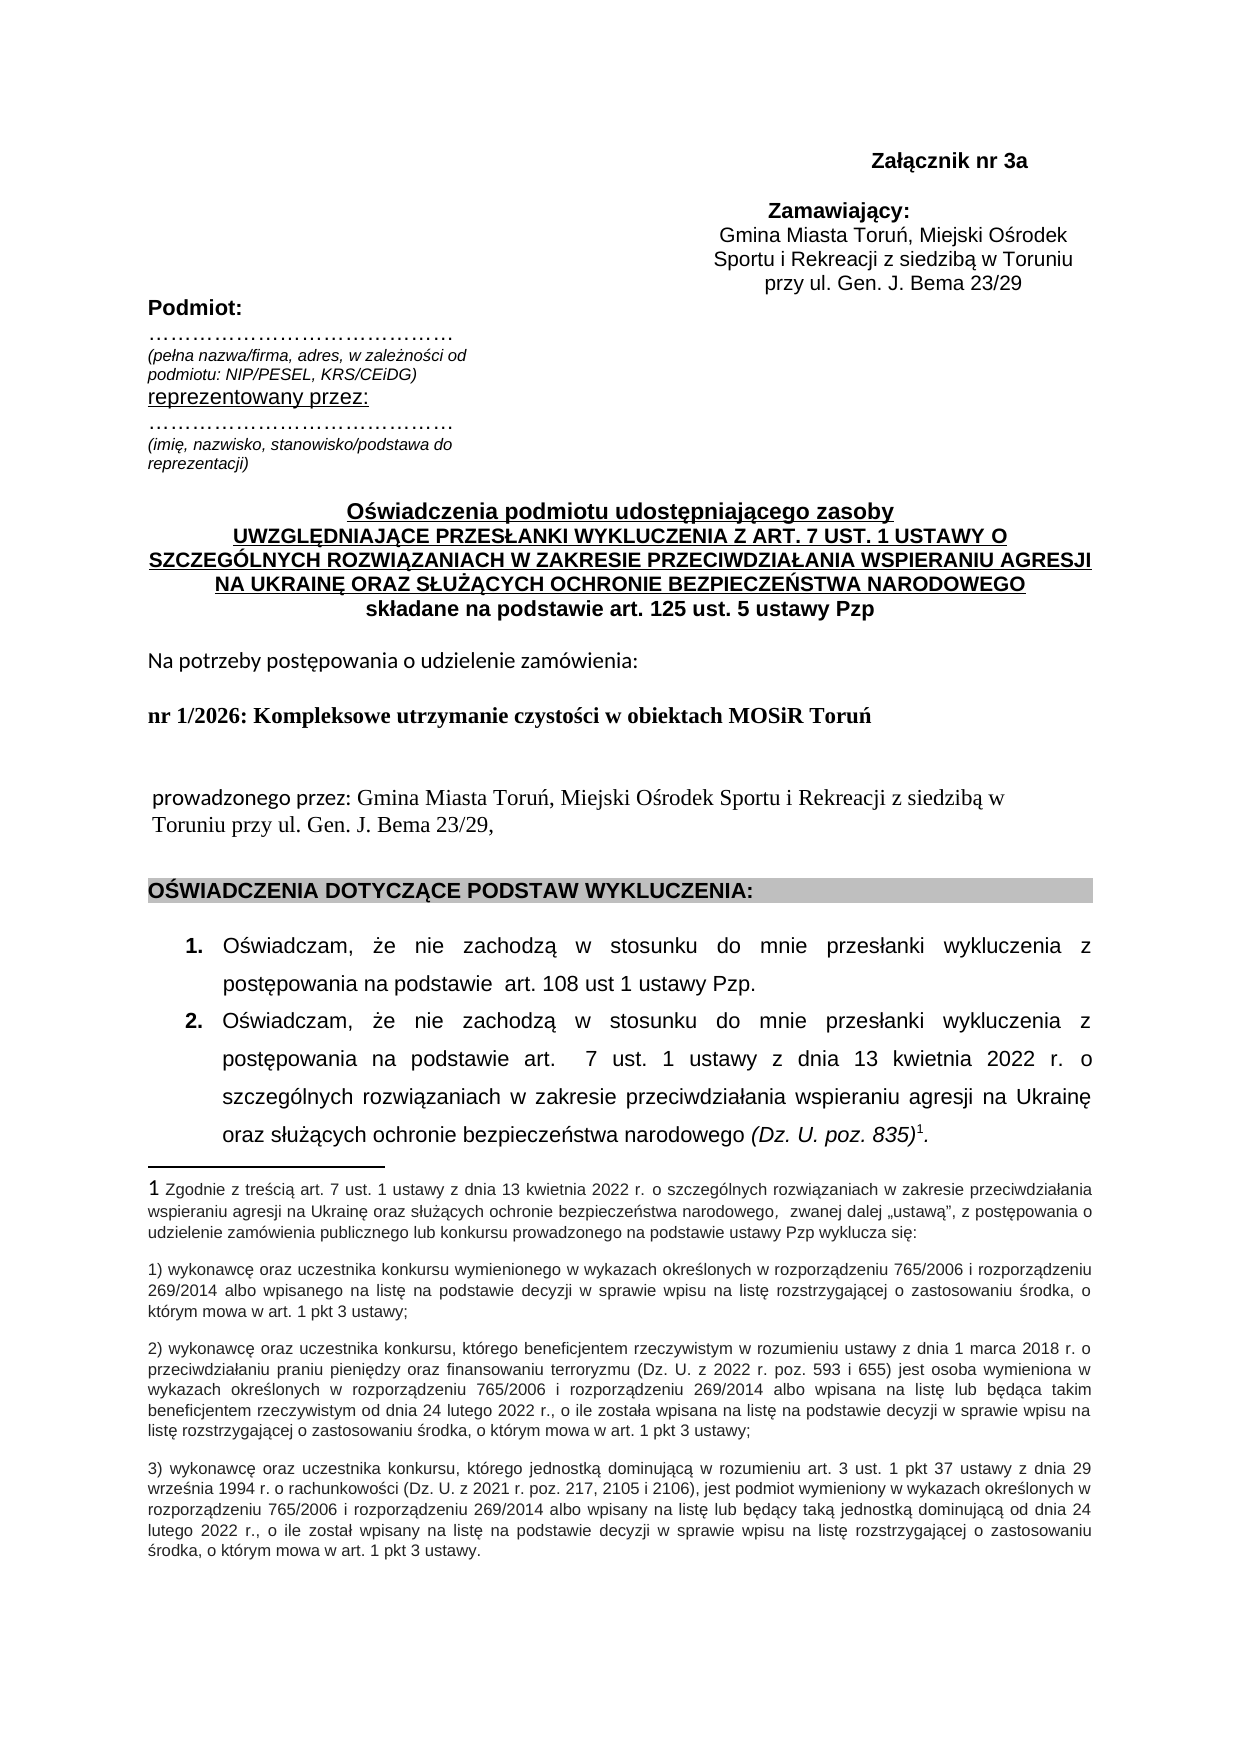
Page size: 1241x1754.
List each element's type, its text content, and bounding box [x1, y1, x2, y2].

text Oświadczenia podmiotu udostępniającego zasoby [148, 498, 1093, 524]
list Oświadczam, że nie zachodzą w stosunku do mnie przesłanki wykluczenia z postępowania na podstawie art. 7 ust. 1 ustawy z dnia 13 kwietnia 2022 r. o szczególnych rozwiązaniach w zakresie przeciwdziałania wspieraniu agresji na Ukrainę oraz służących ochronie bezpieczeństwa narodowego (Dz. U. poz. 835). [185, 1008, 1093, 1147]
text Gmina Miasta Toruń, Miejski Ośrodek Sportu i Rekreacji z siedzibą w Toruniu przy ul. Gen. J. Bema 23/29 [694, 223, 1093, 295]
text nr 1/2026: Kompleksowe utrzymanie czystości w obiektach MOSiR Toruń [148, 702, 1093, 729]
text reprezentowany przez: [148, 384, 1093, 409]
list Oświadczam, że nie zachodzą w stosunku do mnie przesłanki wykluczenia z postępowania na podstawie art. 108 ust 1 ustawy Pzp. [185, 933, 1093, 996]
text Zamawiający: [694, 198, 1093, 223]
text …………………………………… [148, 409, 472, 434]
text prowadzonego przez: Gmina Miasta Toruń, Miejski Ośrodek Sportu i Rekreacji z siedzibą w Toruniu przy ul. Gen. J. Bema 23/29, [152, 783, 1072, 866]
text Na potrzeby postępowania o udzielenie zamówienia: [148, 646, 1093, 674]
text …………………………………… [148, 320, 472, 346]
text (imię, nazwisko, stanowisko/podstawa do reprezentacji) [148, 434, 472, 473]
text Załącznik nr 3a [694, 148, 1093, 173]
text składane na podstawie art. 125 ust. 5 ustawy Pzp [148, 596, 1093, 621]
text (pełna nazwa/firma, adres, w zależności od podmiotu: NIP/PESEL, KRS/CEiDG) [148, 346, 472, 384]
text Podmiot: [148, 295, 1093, 320]
text OŚWIADCZENIA DOTYCZĄCE PODSTAW WYKLUCZENIA: [148, 878, 1093, 903]
text UWZGLĘDNIAJĄCE PRZESŁANKI WYKLUCZENIA Z ART. 7 UST. 1 USTAWY o szczególnych rozwiązaniach w zakresie przeciwdziałania wspieraniu agresji na Ukrainę oraz służących ochronie bezpieczeństwa narodowego [148, 524, 1093, 596]
